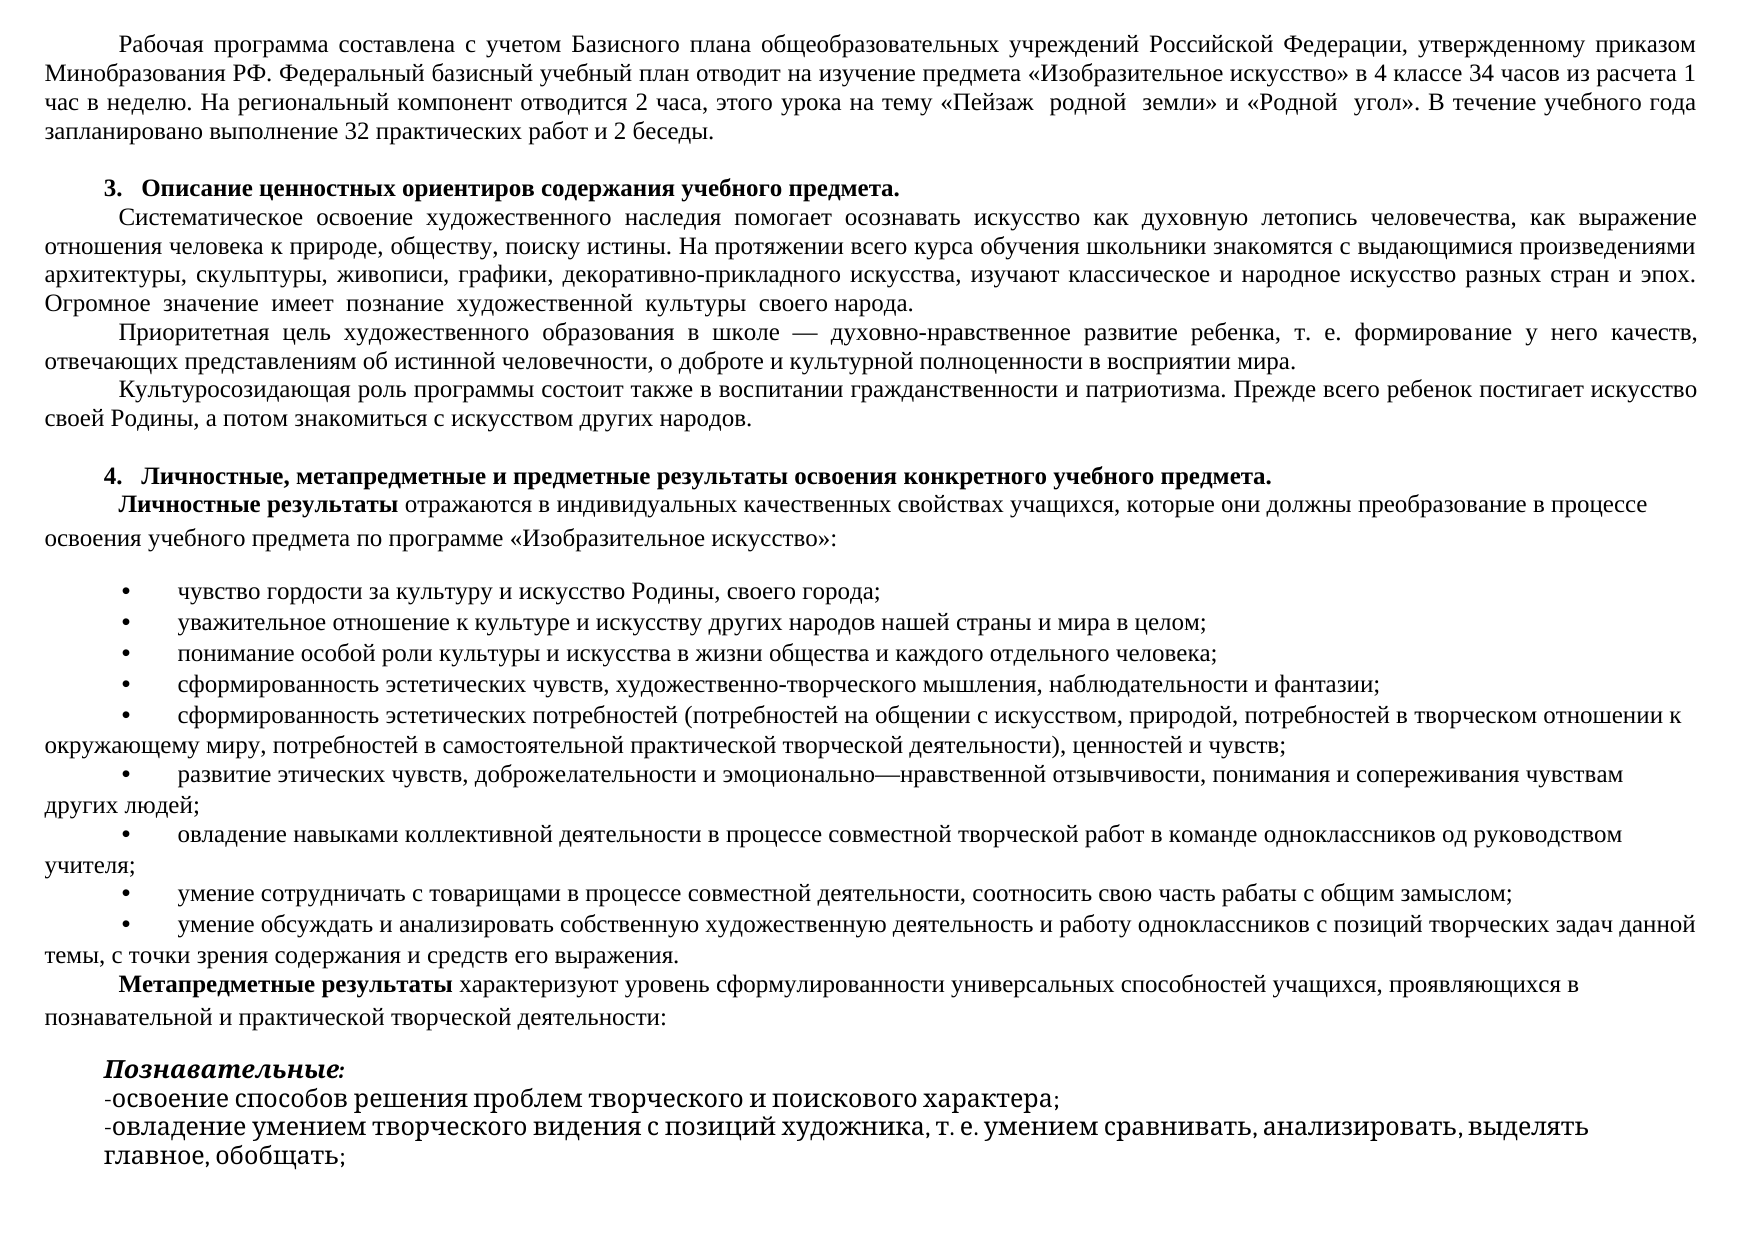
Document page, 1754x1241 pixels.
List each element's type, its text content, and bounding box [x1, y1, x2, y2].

list сформированность эстетических потребностей (потребностей на общении с искусством, природой, потребностей в творческом отношении к окружающему миру, потребностей в самостоятельной практической творческой деятельности), ценностей и чувств; [44, 700, 1698, 759]
text Познавательные: [103, 1056, 1698, 1084]
list Описание ценностных ориентиров содержания учебного предмета. [103, 173, 1698, 202]
list Личностные, метапредметные и предметные результаты освоения конкретного учебного предмета. [103, 461, 1698, 489]
text Рабочая программа составлена с учетом Базисного плана общеобразовательных учреждений Российской Федерации, утвержденному приказом Минобразования РФ. Федеральный базисный учебный план отводит на изучение предмета «Изобразительное искусство» в 4 классе 34 часов из расчета 1 час в неделю. На региональный компонент отводится 2 часа, этого урока на тему «Пейзаж родной земли» и «Родной угол». В течение учебного года запланировано выполнение 32 практических работ и 2 беседы. [44, 29, 1698, 144]
text Культуросозидающая роль программы состоит также в воспитании гражданственности и патриотизма. Прежде всего ребенок постигает искусство своей Родины, а потом знакомиться с искусством других народов. [44, 374, 1698, 432]
list овладение навыками коллективной деятельности в процессе совместной творческой работ в команде одноклассников од руководством учителя; [44, 819, 1698, 878]
list понимание особой роли культуры и искусства в жизни общества и каждого отдельного человека; [44, 638, 1698, 669]
text Личностные результаты отражаются в индивидуальных качественных свойствах учащихся, которые они должны преобразование в процессе освоения учебного предмета по программе «Изобразительное искусство»: [44, 489, 1698, 551]
text -овладение умением творческого видения с позиций художника, т. е. умением сравнивать, анализировать, выделять главное, обобщать; [103, 1113, 1698, 1171]
text Приоритетная цель художественного образования в школе — духовно-нравственное развитие ребенка, т. е. формирование у него качеств, отвечающих представлениям об истинной человечности, о доброте и культурной полноценности в восприятии мира. [44, 317, 1698, 374]
list уважительное отношение к культуре и искусству других народов нашей страны и мира в целом; [44, 607, 1698, 638]
list умение обсуждать и анализировать собственную художественную деятельность и работу одноклассников с позиций творческих задач данной темы, с точки зрения содержания и средств его выражения. [44, 909, 1698, 969]
list сформированность эстетических чувств, художественно-творческого мышления, наблюдательности и фантазии; [44, 669, 1698, 700]
text Систематическое освоение художественного наследия помогает осознавать искусство как духовную летопись человечества, как выражение отношения человека к природе, обществу, поиску истины. На протяжении всего курса обучения школьники знакомятся с выдающимися произведениями архитектуры, скульптуры, живописи, графики, декоративно-прикладного искусства, изучают классическое и народное искусство разных стран и эпох. Огромное значение имеет познание художественной культуры своего народа. [44, 202, 1698, 317]
list развитие этических чувств, доброжелательности и эмоционально—нравственной отзывчивости, понимания и сопереживания чувствам других людей; [44, 759, 1698, 819]
list умение сотрудничать с товарищами в процессе совместной деятельности, соотносить свою часть рабаты с общим замыслом; [44, 878, 1698, 909]
text Метапредметные результаты характеризуют уровень сформулированности универсальных способностей учащихся, проявляющихся в познавательной и практической творческой деятельности: [44, 969, 1698, 1031]
list чувство гордости за культуру и искусство Родины, своего города; [44, 576, 1698, 607]
text -освоение способов решения проблем творческого и поискового характера; [103, 1084, 1698, 1113]
